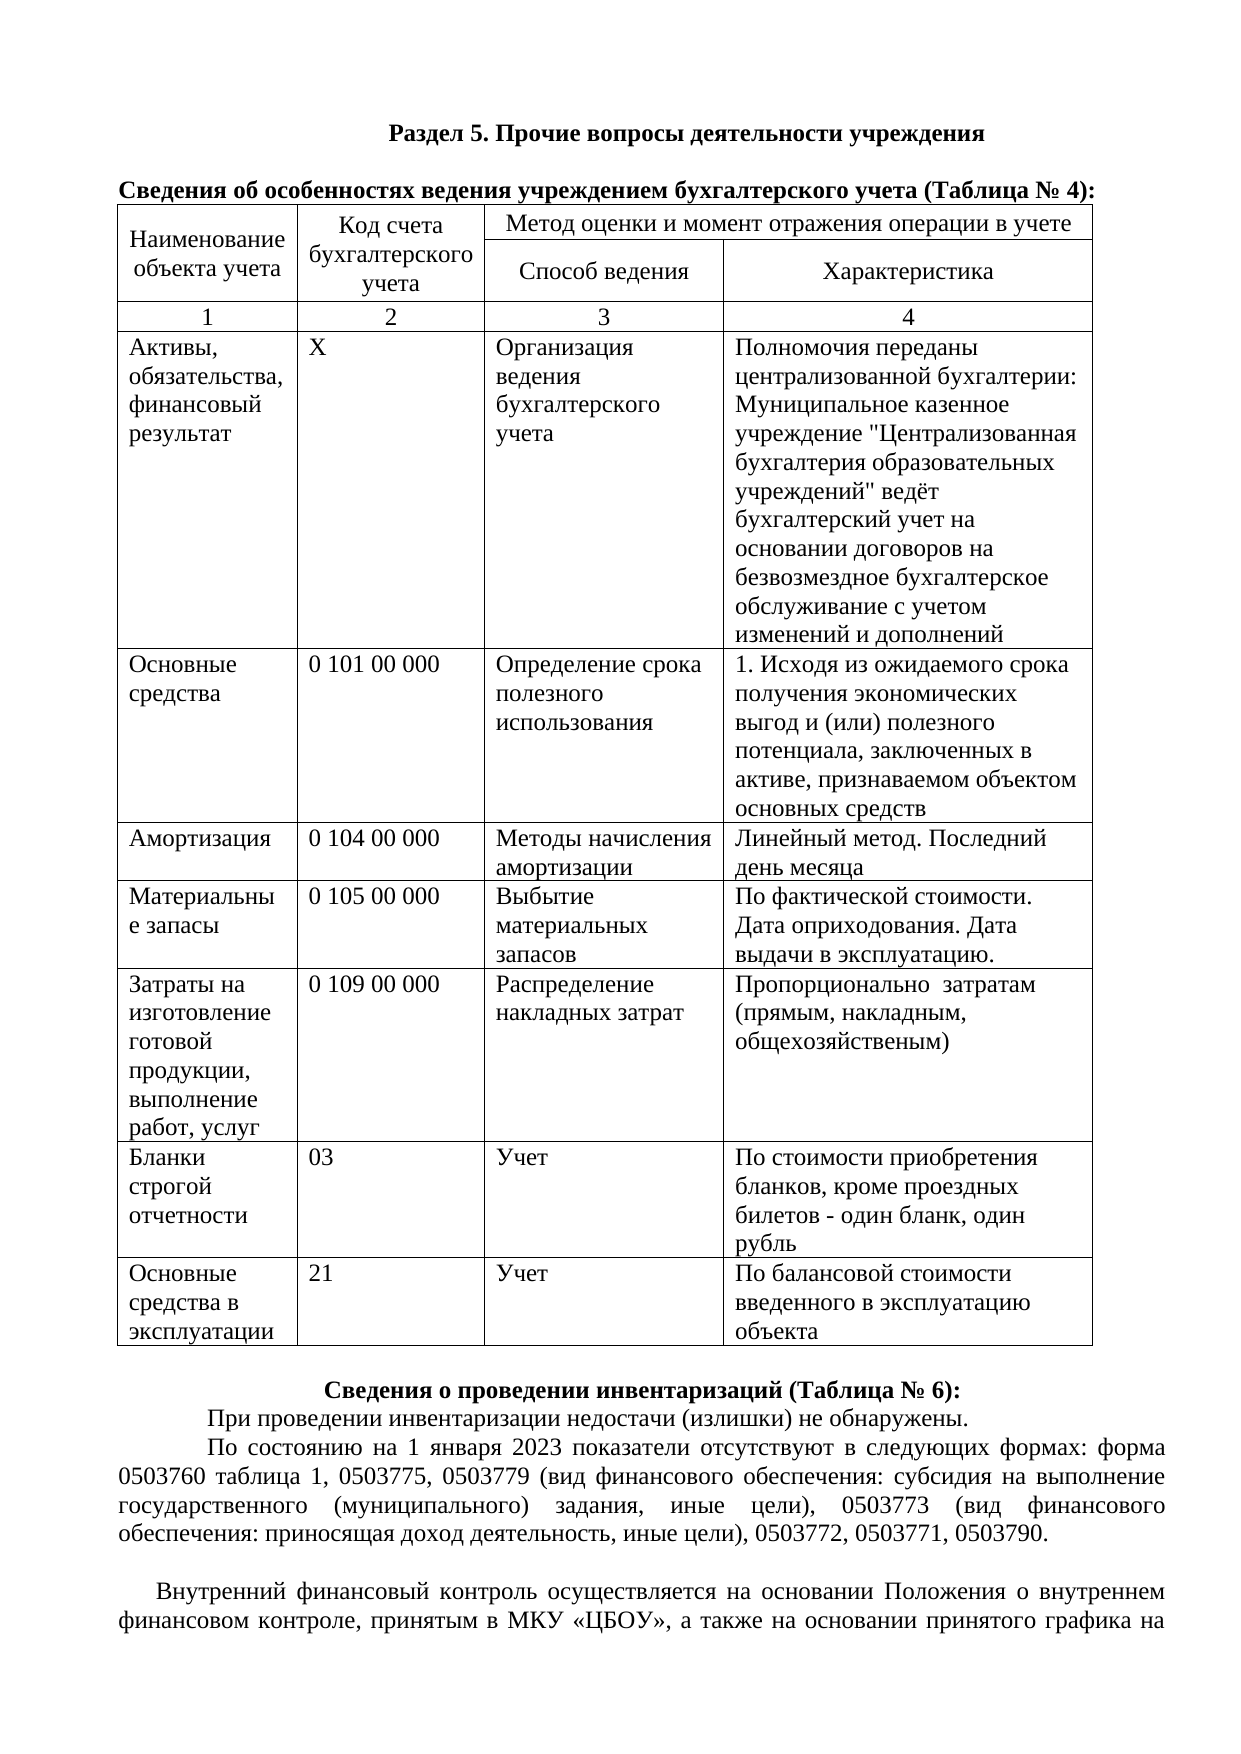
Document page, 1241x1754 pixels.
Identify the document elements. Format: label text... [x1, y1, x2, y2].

table_cell 21 [298, 1258, 484, 1344]
table_cell По стоимости приобретения бланков, кроме проездных билетов - один бланк, один рубль [724, 1142, 1092, 1257]
table_cell Затраты на изготовление готовой продукции, выполнение работ, услуг [118, 969, 297, 1141]
table_cell 4 [724, 302, 1092, 331]
table_cell 0 104 00 000 [298, 823, 484, 880]
table_cell Материальные запасы [118, 881, 297, 968]
table_cell Основные средства в эксплуатации [118, 1258, 297, 1344]
table_header Наименование объекта учета [118, 205, 297, 301]
table_cell Учет [485, 1258, 723, 1344]
table_cell 3 [485, 302, 723, 331]
text Сведения о проведении инвентаризаций (Таблица № 6): [118, 1375, 1167, 1403]
table_cell 03 [298, 1142, 484, 1257]
table_cell 1. Исходя из ожидаемого срока получения экономических выгод и (или) полезного потенциала, заключенных в активе, признаваемом объектом основных средств [724, 649, 1092, 822]
table_cell Амортизация [118, 823, 297, 880]
table_cell Активы, обязательства, финансовый результат [118, 332, 297, 648]
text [118, 1576, 1167, 1633]
text Сведения об особенностях ведения учреждением бухгалтерского учета (Таблица № 4): [118, 176, 1167, 204]
table_cell Выбытие материальных запасов [485, 881, 723, 968]
table_cell Распределение накладных затрат [485, 969, 723, 1141]
text При проведении инвентаризации недостачи (излишки) не обнаружены. [118, 1403, 1167, 1432]
table_cell 0 101 00 000 [298, 649, 484, 822]
table_cell Бланки строгой отчетности [118, 1142, 297, 1257]
table_cell По фактической стоимости. Дата оприходования. Дата выдачи в эксплуатацию. [724, 881, 1092, 968]
table_cell Организация ведения бухгалтерского учета [485, 332, 723, 648]
table_cell 1 [118, 302, 297, 331]
table_cell Пропорционально затратам (прямым, накладным, общехозяйственым) [724, 969, 1092, 1141]
table_cell Методы начисления амортизации [485, 823, 723, 880]
table_cell По балансовой стоимости введенного в эксплуатацию объекта [724, 1258, 1092, 1344]
table_cell 0 105 00 000 [298, 881, 484, 968]
table_cell Х [298, 332, 484, 648]
text По состоянию на 1 января 2023 показатели отсутствуют в следующих формах: форма 0503760 таблица 1, 0503775, 0503779 (вид финансового обеспечения: субсидия на выполнение государственного (муниципального) задания, иные цели), 0503773 (вид финансового обеспечения: приносящая доход деятельность, иные цели), 0503772, 0503771, 0503790. [118, 1432, 1167, 1547]
table_cell Характеристика [724, 240, 1092, 301]
table_cell Линейный метод. Последний день месяца [724, 823, 1092, 880]
table_cell 2 [298, 302, 484, 331]
table_cell Учет [485, 1142, 723, 1257]
text Раздел 5. Прочие вопросы деятельности учреждения [118, 118, 1167, 147]
table_cell Полномочия переданы централизованной бухгалтерии: Муниципальное казенное учреждение "Централизованная бухгалтерия образовательных учреждений" ведёт бухгалтерский учет на основании договоров на безвозмездное бухгалтерское обслуживание с учетом изменений и дополнений [724, 332, 1092, 648]
table_cell Определение срока полезного использования [485, 649, 723, 822]
table_header Метод оценки и момент отражения операции в учете [485, 205, 1092, 239]
table_cell 0 109 00 000 [298, 969, 484, 1141]
table_cell Основные средства [118, 649, 297, 822]
table_cell Способ ведения [485, 240, 723, 301]
table_header Код счета бухгалтерского учета [298, 205, 484, 301]
